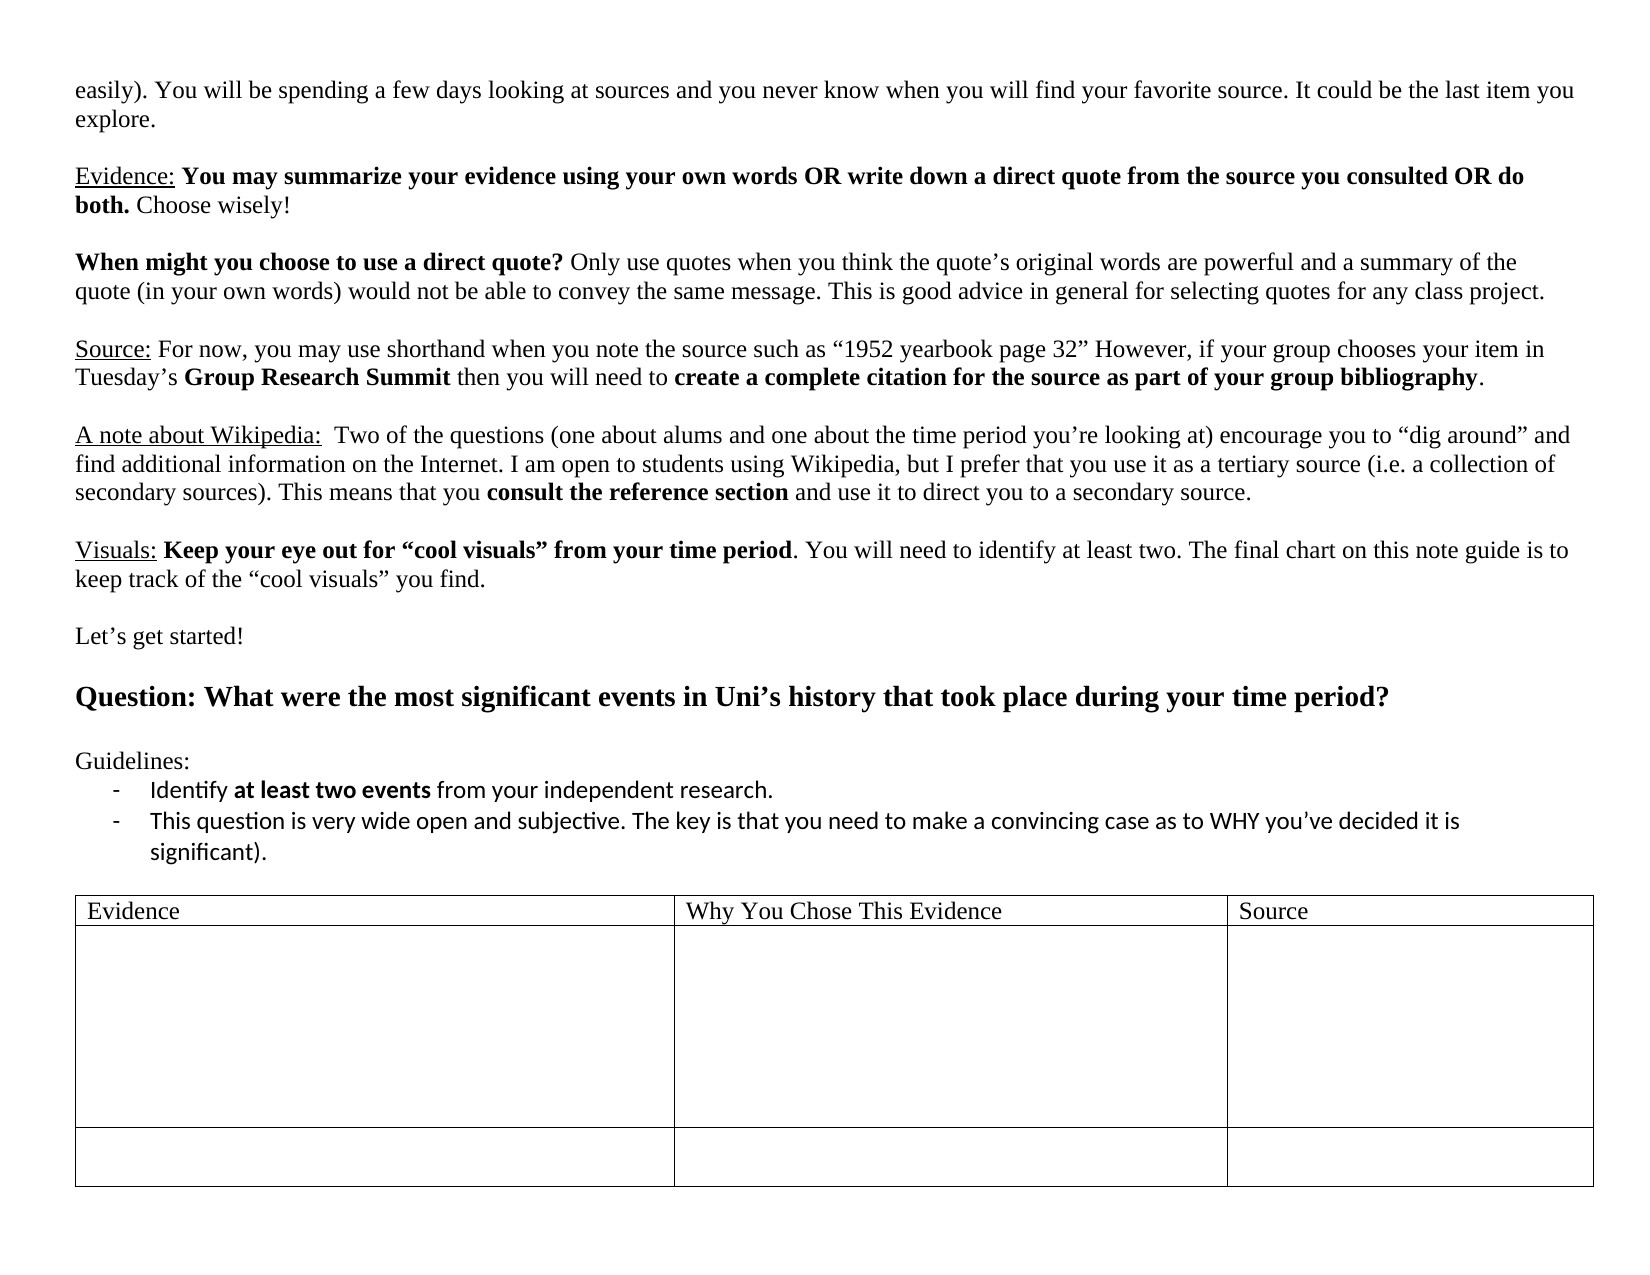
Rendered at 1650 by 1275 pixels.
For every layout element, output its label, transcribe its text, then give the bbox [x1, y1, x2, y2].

text Let’s get started! [75, 621, 1575, 650]
text Evidence: You may summarize your evidence using your own words OR write down a direct quote from the source you consulted OR do both. Choose wisely! [75, 161, 1575, 219]
list Identify at least two events from your independent research. [112, 774, 1575, 805]
table_cell [1228, 926, 1593, 1127]
text A note about Wikipedia: Two of the questions (one about alums and one about the time period you’re looking at) encourage you to “dig around” and find additional information on the Internet. I am open to students using Wikipedia, but I prefer that you use it as a tertiary source (i.e. a collection of secondary sources). This means that you consult the reference section and use it to direct you to a secondary source. [75, 420, 1575, 506]
table_cell [1228, 1128, 1593, 1186]
table_cell [76, 1128, 674, 1186]
table_header Evidence [76, 896, 674, 925]
table_cell [675, 1128, 1227, 1186]
text Guidelines: [75, 746, 1575, 774]
list This question is very wide open and subjective. The key is that you need to make a convincing case as to WHY you’ve decided it is significant). [112, 805, 1575, 866]
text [75, 75, 1575, 132]
text Visuals: Keep your eye out for “cool visuals” from your time period. You will need to identify at least two. The final chart on this note guide is to keep track of the “cool visuals” you find. [75, 535, 1575, 592]
text Question: What were the most significant events in Uni’s history that took place during your time period? [75, 679, 1575, 712]
table_header Why You Chose This Evidence [675, 896, 1227, 925]
table_cell [675, 926, 1227, 1127]
text When might you choose to use a direct quote? Only use quotes when you think the quote’s original words are powerful and a summary of the quote (in your own words) would not be able to convey the same message. This is good advice in general for selecting quotes for any class project. [75, 247, 1575, 305]
table_cell [76, 926, 674, 1127]
table_header Source [1228, 896, 1593, 925]
text Source: For now, you may use shorthand when you note the source such as “1952 yearbook page 32” However, if your group chooses your item in Tuesday’s Group Research Summit then you will need to create a complete citation for the source as part of your group bibliography. [75, 334, 1575, 391]
